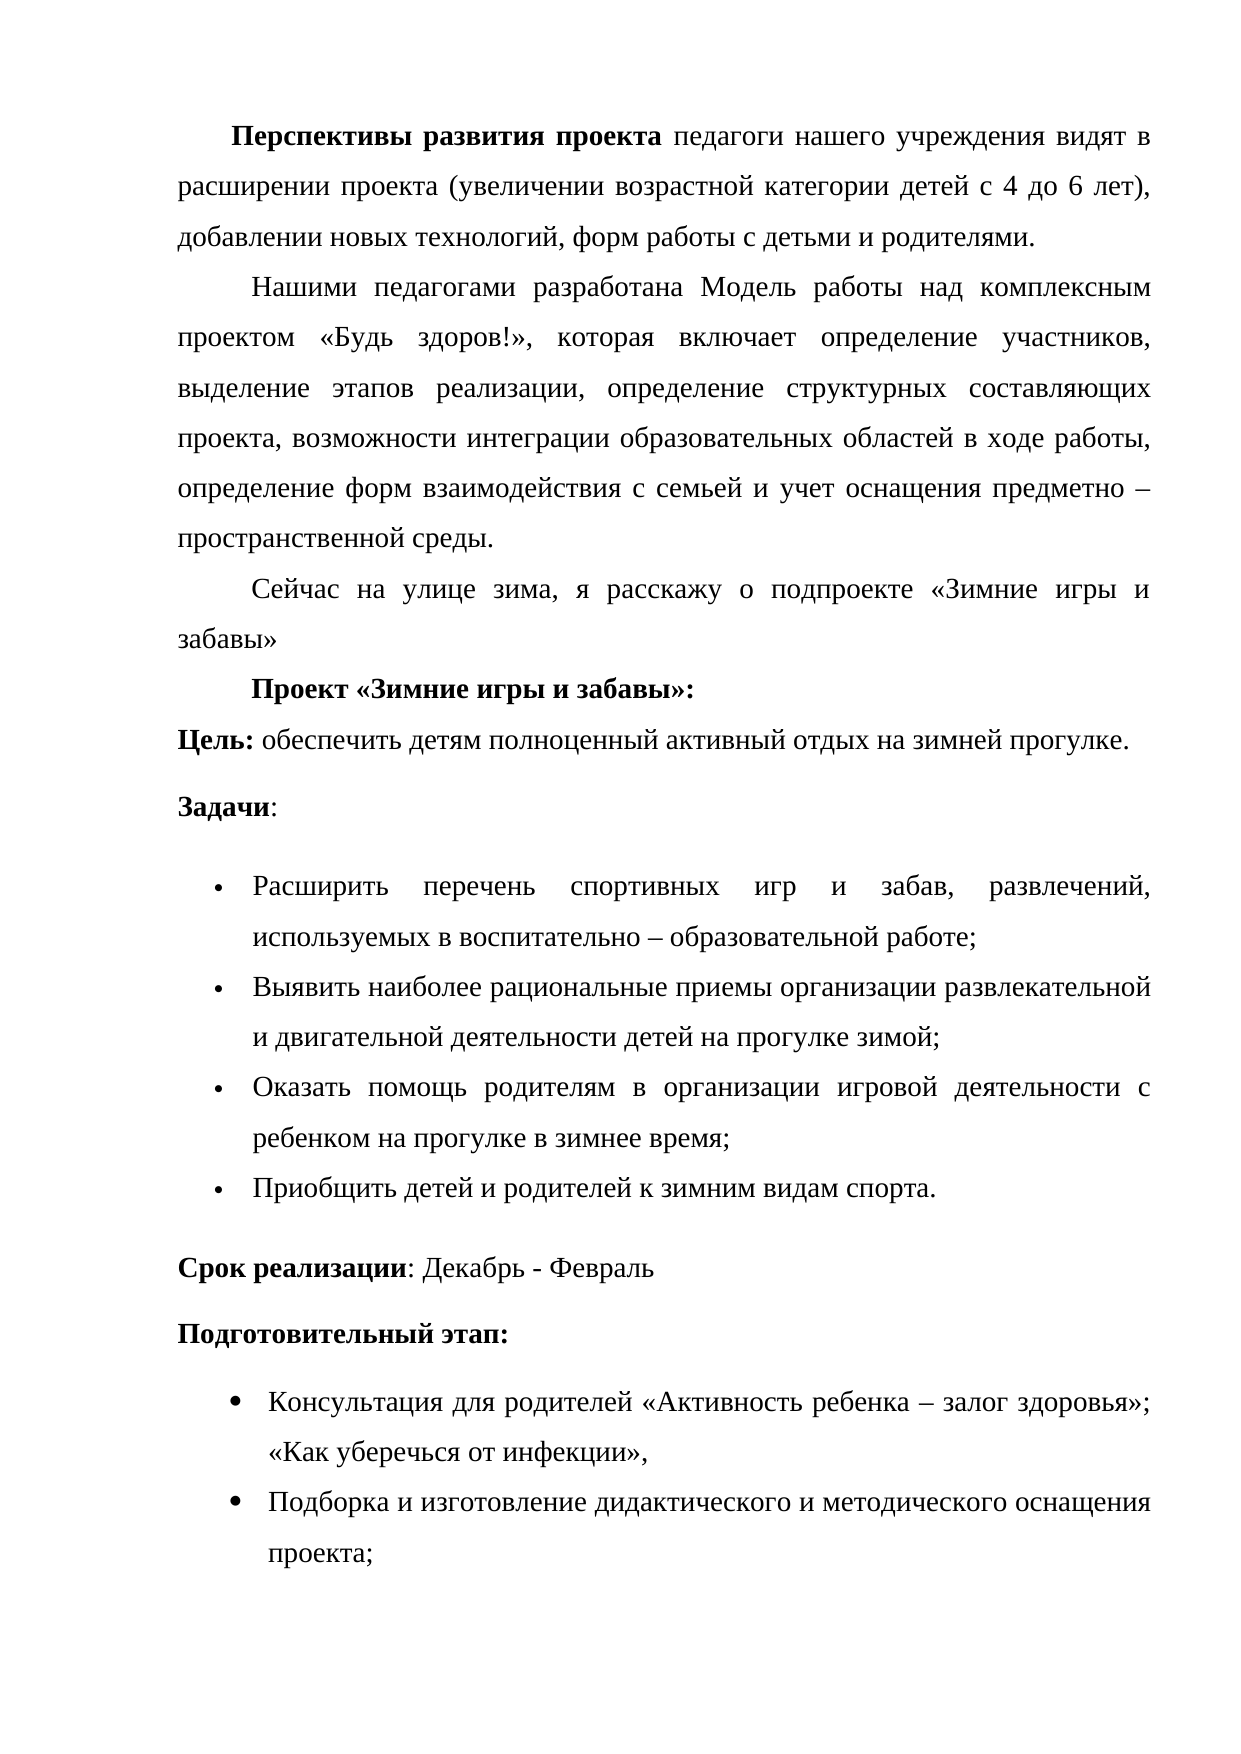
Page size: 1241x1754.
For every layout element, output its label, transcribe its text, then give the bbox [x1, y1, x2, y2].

text Нашими педагогами разработана Модель работы над комплексным проектом «Будь здоров!», которая включает определение участников, выделение этапов реализации, определение структурных составляющих проекта, возможности интеграции образовательных областей в ходе работы, определение форм взаимодействия с семьей и учет оснащения предметно – пространственной среды. [177, 269, 1152, 554]
list Расширить перечень спортивных игр и забав, развлечений, используемых в воспитательно – образовательной работе; [215, 868, 1152, 952]
text Подготовительный этап: [177, 1317, 1152, 1350]
text Задачи: [177, 789, 1152, 822]
list Приобщить детей и родителей к зимним видам спорта. [215, 1170, 1152, 1204]
text Перспективы развития проекта педагоги нашего учреждения видят в расширении проекта (увеличении возрастной категории детей с 4 до 6 лет), добавлении новых технологий, форм работы с детьми и родителями. [177, 118, 1152, 252]
text Цель: обеспечить детям полноценный активный отдых на зимней прогулке. [177, 722, 1152, 755]
text Проект «Зимние игры и забавы»: [177, 672, 1152, 705]
text Срок реализации: Декабрь - Февраль [177, 1250, 1152, 1283]
list Подборка и изготовление дидактического и методического оснащения проекта; [230, 1484, 1152, 1568]
list Консультация для родителей «Активность ребенка – залог здоровья»; «Как уберечься от инфекции», [230, 1384, 1152, 1468]
list Выявить наиболее рациональные приемы организации развлекательной и двигательной деятельности детей на прогулке зимой; [215, 969, 1152, 1053]
text Сейчас на улице зима, я расскажу о подпроекте «Зимние игры и забавы» [177, 571, 1152, 655]
list Оказать помощь родителям в организации игровой деятельности с ребенком на прогулке в зимнее время; [215, 1069, 1152, 1153]
